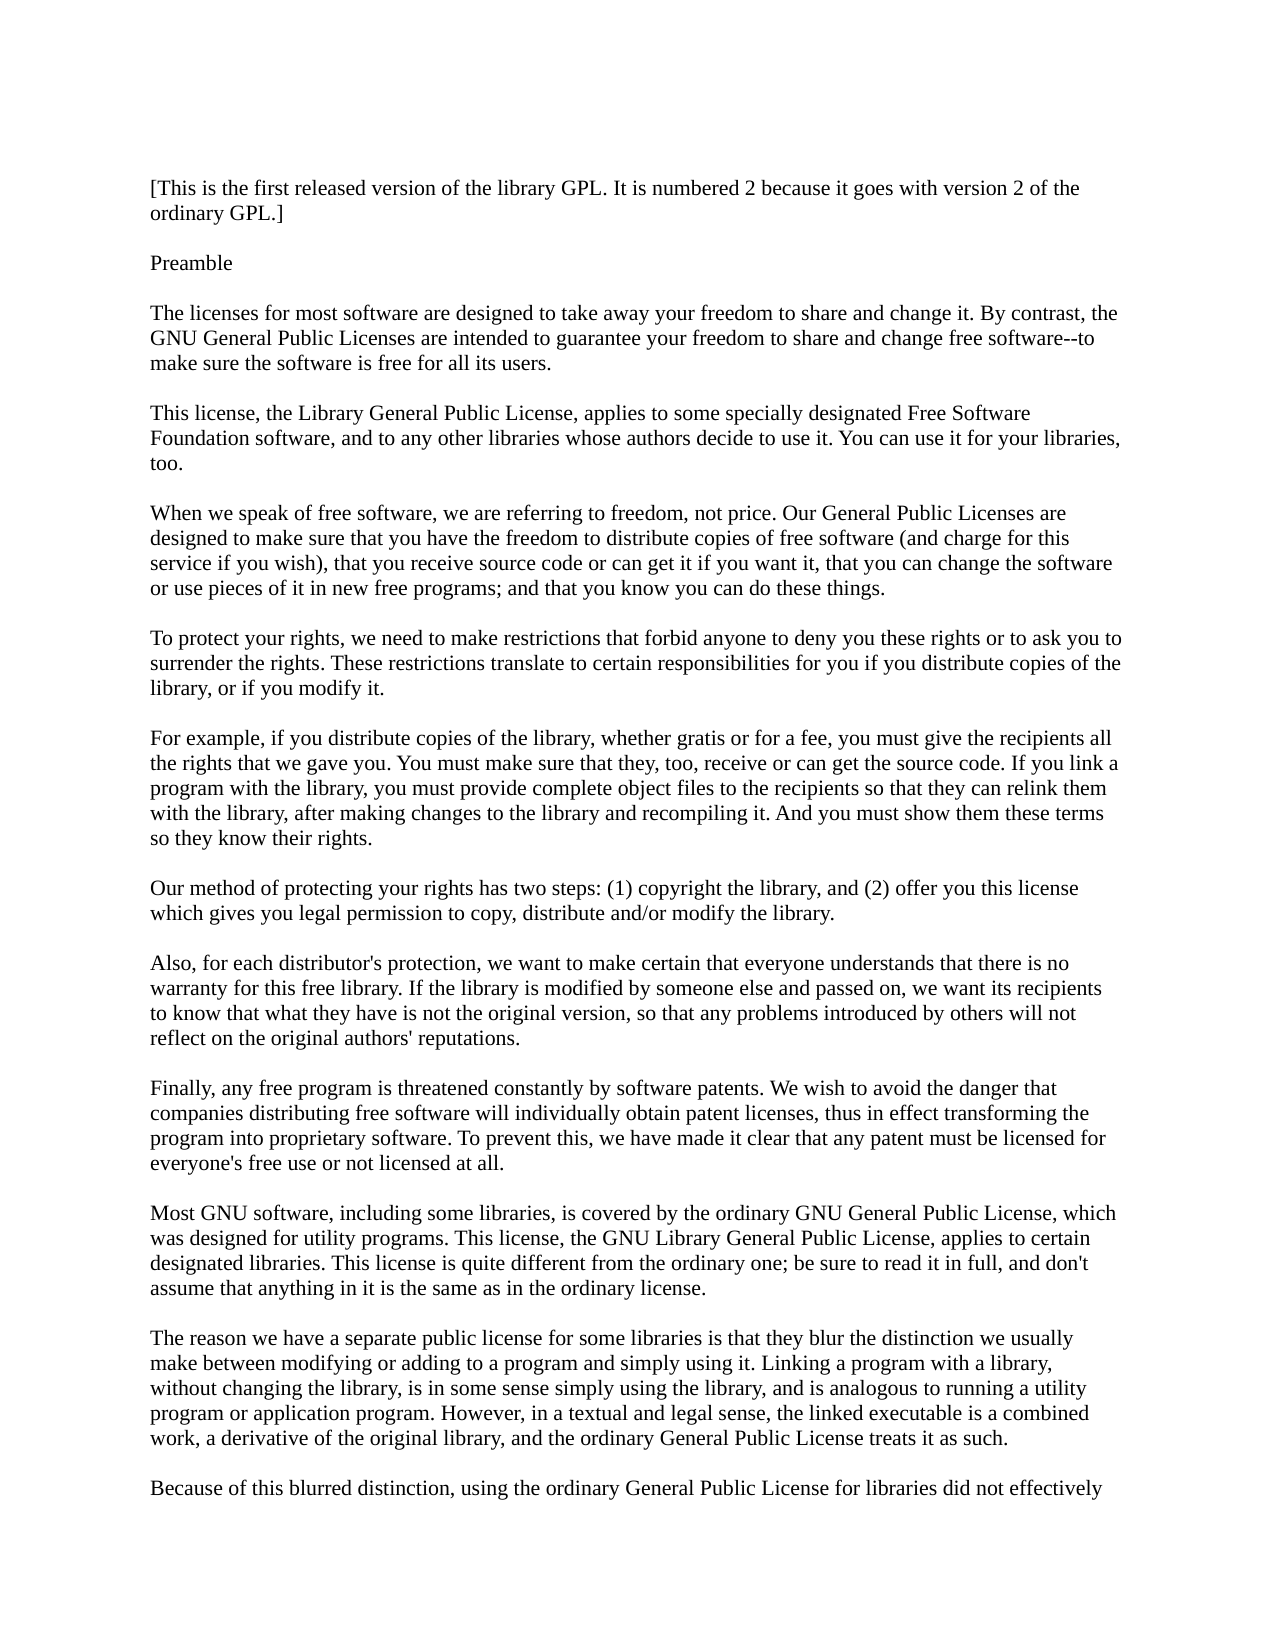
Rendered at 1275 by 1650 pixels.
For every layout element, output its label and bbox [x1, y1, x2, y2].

text [150, 150, 1125, 1500]
